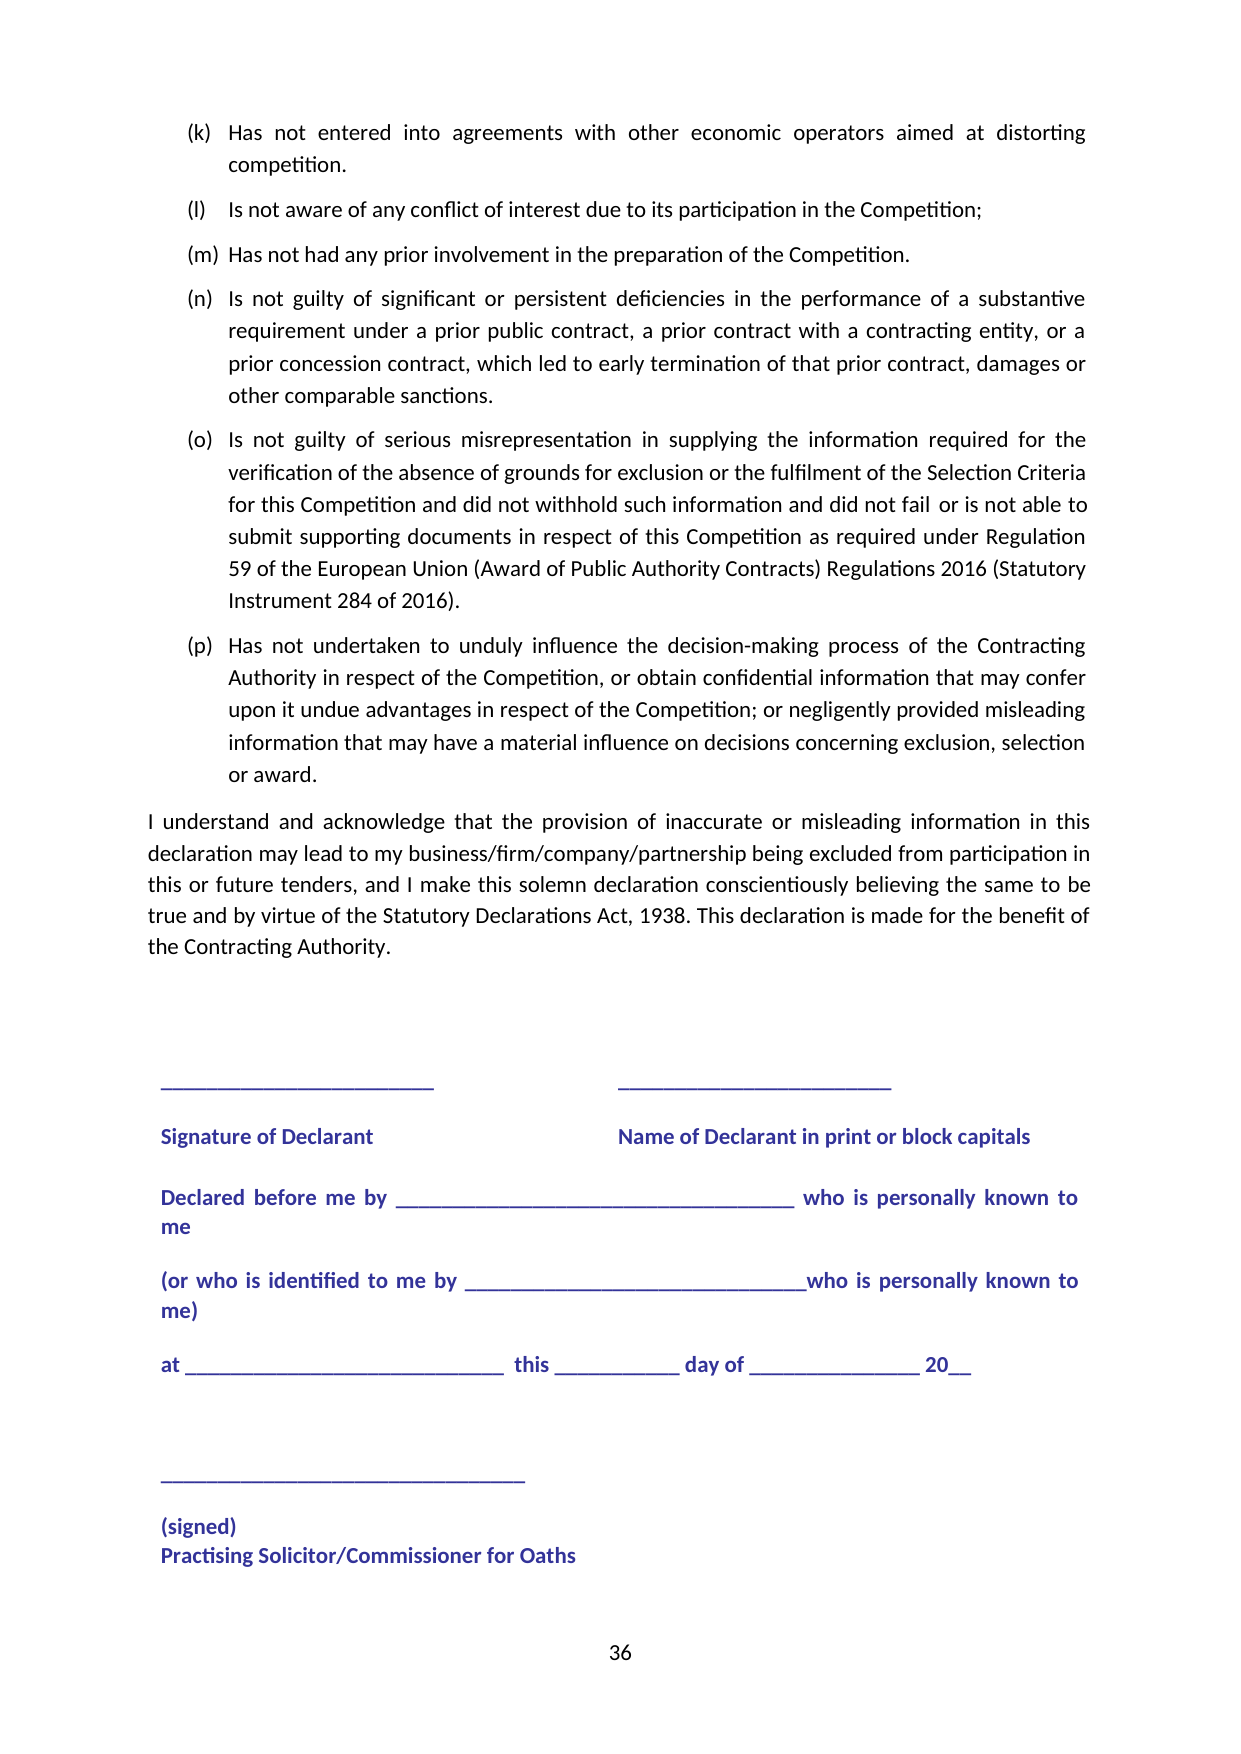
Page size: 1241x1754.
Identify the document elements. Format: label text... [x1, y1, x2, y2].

table_header ________________________ Name of Declarant in print or block capitals [608, 1008, 1089, 1179]
list Has not had any prior involvement in the preparation of the Competition. [187, 240, 1088, 268]
list Is not guilty of significant or persistent deficiencies in the performance of a substantive requirement under a prior public contract, a prior contract with a contracting entity, or a prior concession contract, which led to early termination of that prior contract, damages or other comparable sanctions. [187, 284, 1088, 409]
text I understand and acknowledge that the provision of inaccurate or misleading information in this declaration may lead to my business/firm/company/partnership being excluded from participation in this or future tenders, and I make this solemn declaration conscientiously believing the same to be true and by virtue of the Statutory Declarations Act, 1938. This declaration is made for the benefit of the Contracting Authority. [148, 805, 1092, 961]
list Is not aware of any conflict of interest due to its participation in the Competition; [187, 195, 1088, 223]
list Is not guilty of serious misrepresentation in supplying the information required for the verification of the absence of grounds for exclusion or the fulfilment of the Selection Criteria for this Competition and did not withhold such information and did not fail or is not able to submit supporting documents in respect of this Competition as required under Regulation 59 of the European Union (Award of Public Authority Contracts) Regulations 2016 (Statutory Instrument 284 of 2016). [187, 426, 1088, 614]
table_header ________________________ Signature of Declarant [151, 1008, 605, 1179]
list Has not undertaken to unduly influence the decision-making process of the Contracting Authority in respect of the Competition, or obtain confidential information that may confer upon it undue advantages in respect of the Competition; or negligently provided misleading information that may have a material influence on decisions concerning exclusion, selection or award. [187, 631, 1088, 788]
list Has not entered into agreements with other economic operators aimed at distorting competition. [187, 118, 1088, 178]
table_cell Declared before me by ___________________________________ who is personally known to me (or who is identified to me by ______________________________who is personally known to me) at ____________________________ this ___________ day of _______________ 20__ ________________________________ (signed) Practising Solicitor/Commissioner for Oaths [151, 1182, 1089, 1595]
